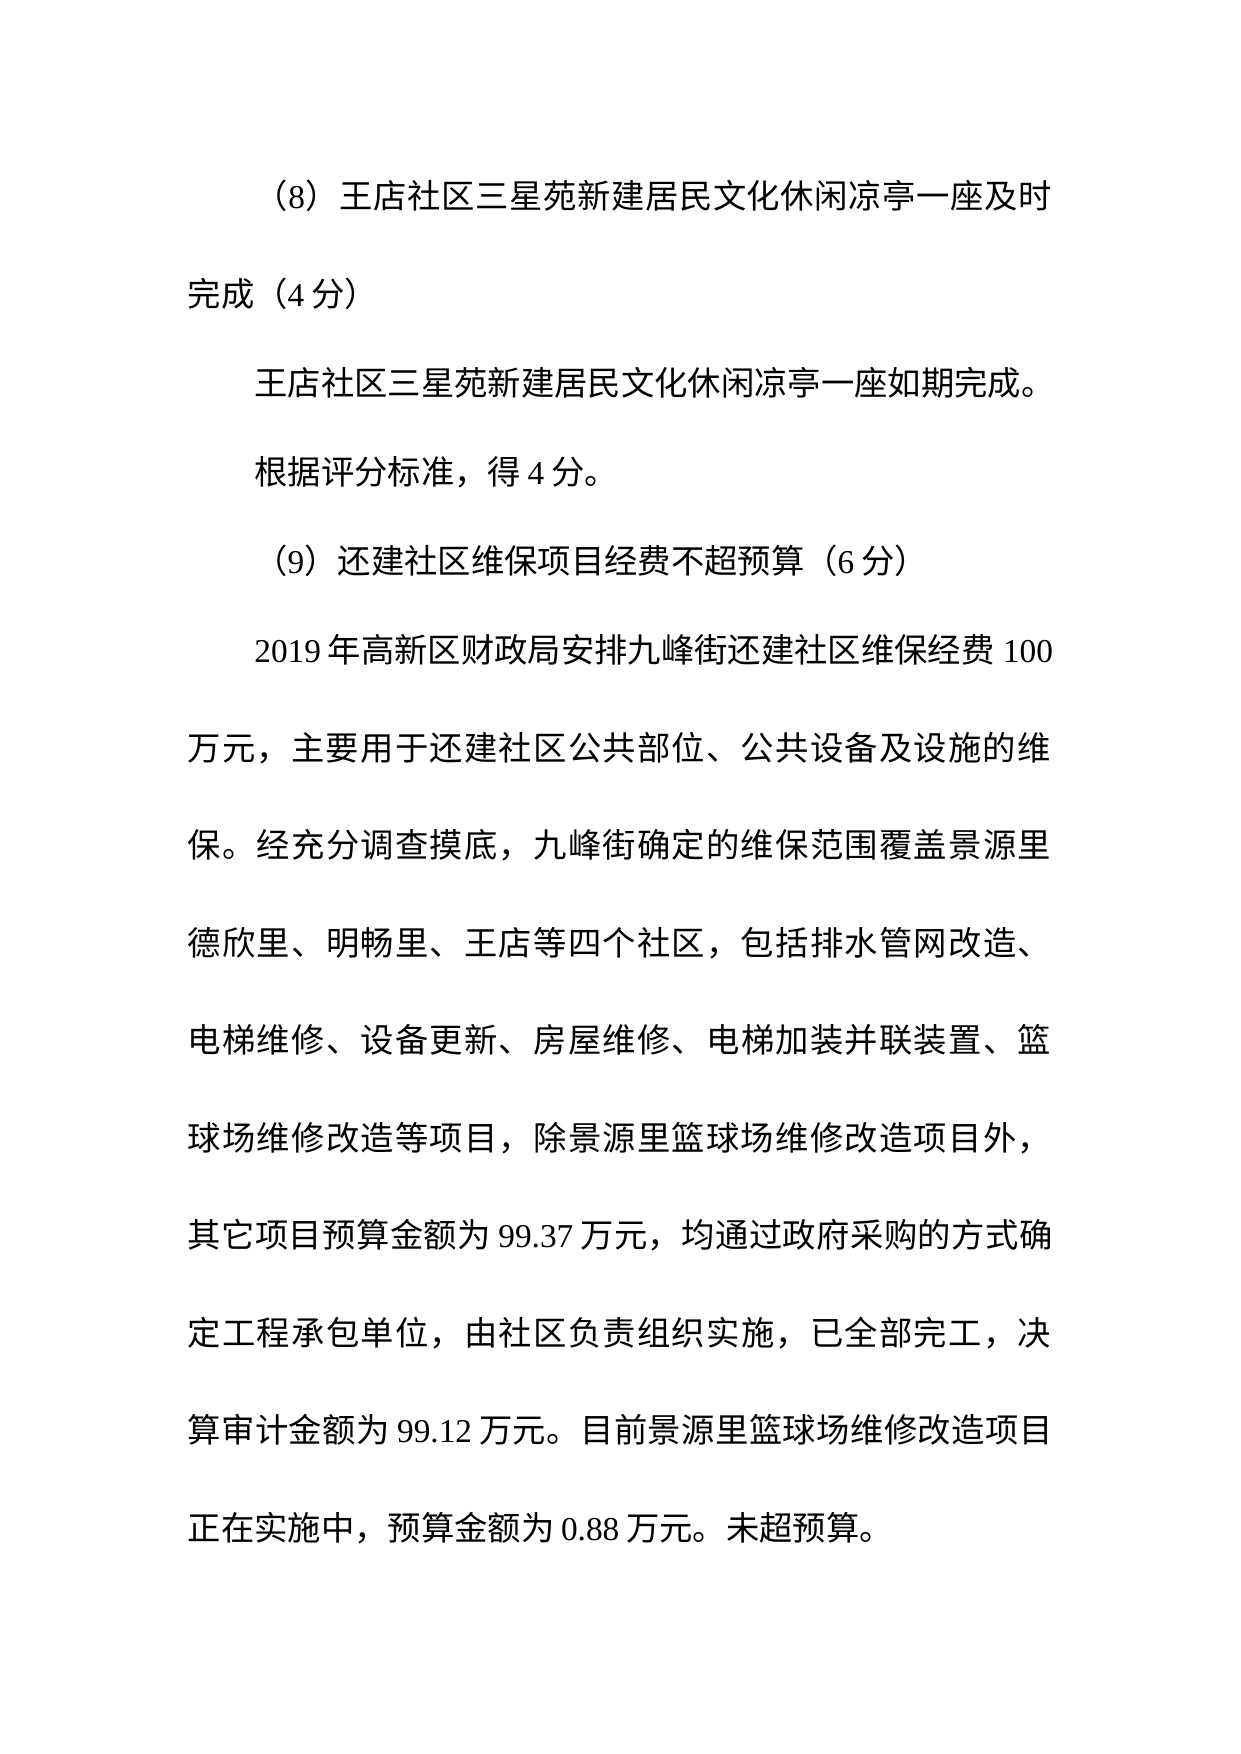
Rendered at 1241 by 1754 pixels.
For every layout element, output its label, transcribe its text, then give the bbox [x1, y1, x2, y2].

text 2019年高新区财政局安排九峰街还建社区维保经费100万元，主要用于还建社区公共部位、公共设备及设施的维保。经充分调查摸底，九峰街确定的维保范围覆盖景源里、德欣里、明畅里、王店等四个社区，包括排水管网改造、电梯维修、设备更新、房屋维修、电梯加装并联装置、篮球场维修改造等项目，除景源里篮球场维修改造项目外，其它项目预算金额为99.37万元，均通过政府采购的方式确定工程承包单位，由社区负责组织实施，已全部完工，决算审计金额为99.12万元。目前景源里篮球场维修改造项目正在实施中，预算金额为0.88万元。未超预算。 [187, 616, 1053, 1558]
text 根据评分标准，得4分。 [187, 438, 1053, 503]
text 王店社区三星苑新建居民文化休闲凉亭一座如期完成。 [187, 348, 1053, 413]
text （9）还建社区维保项目经费不超预算（6分） [187, 527, 1053, 592]
text （8）王店社区三星苑新建居民文化休闲凉亭一座及时完成（4分） [187, 162, 1053, 324]
